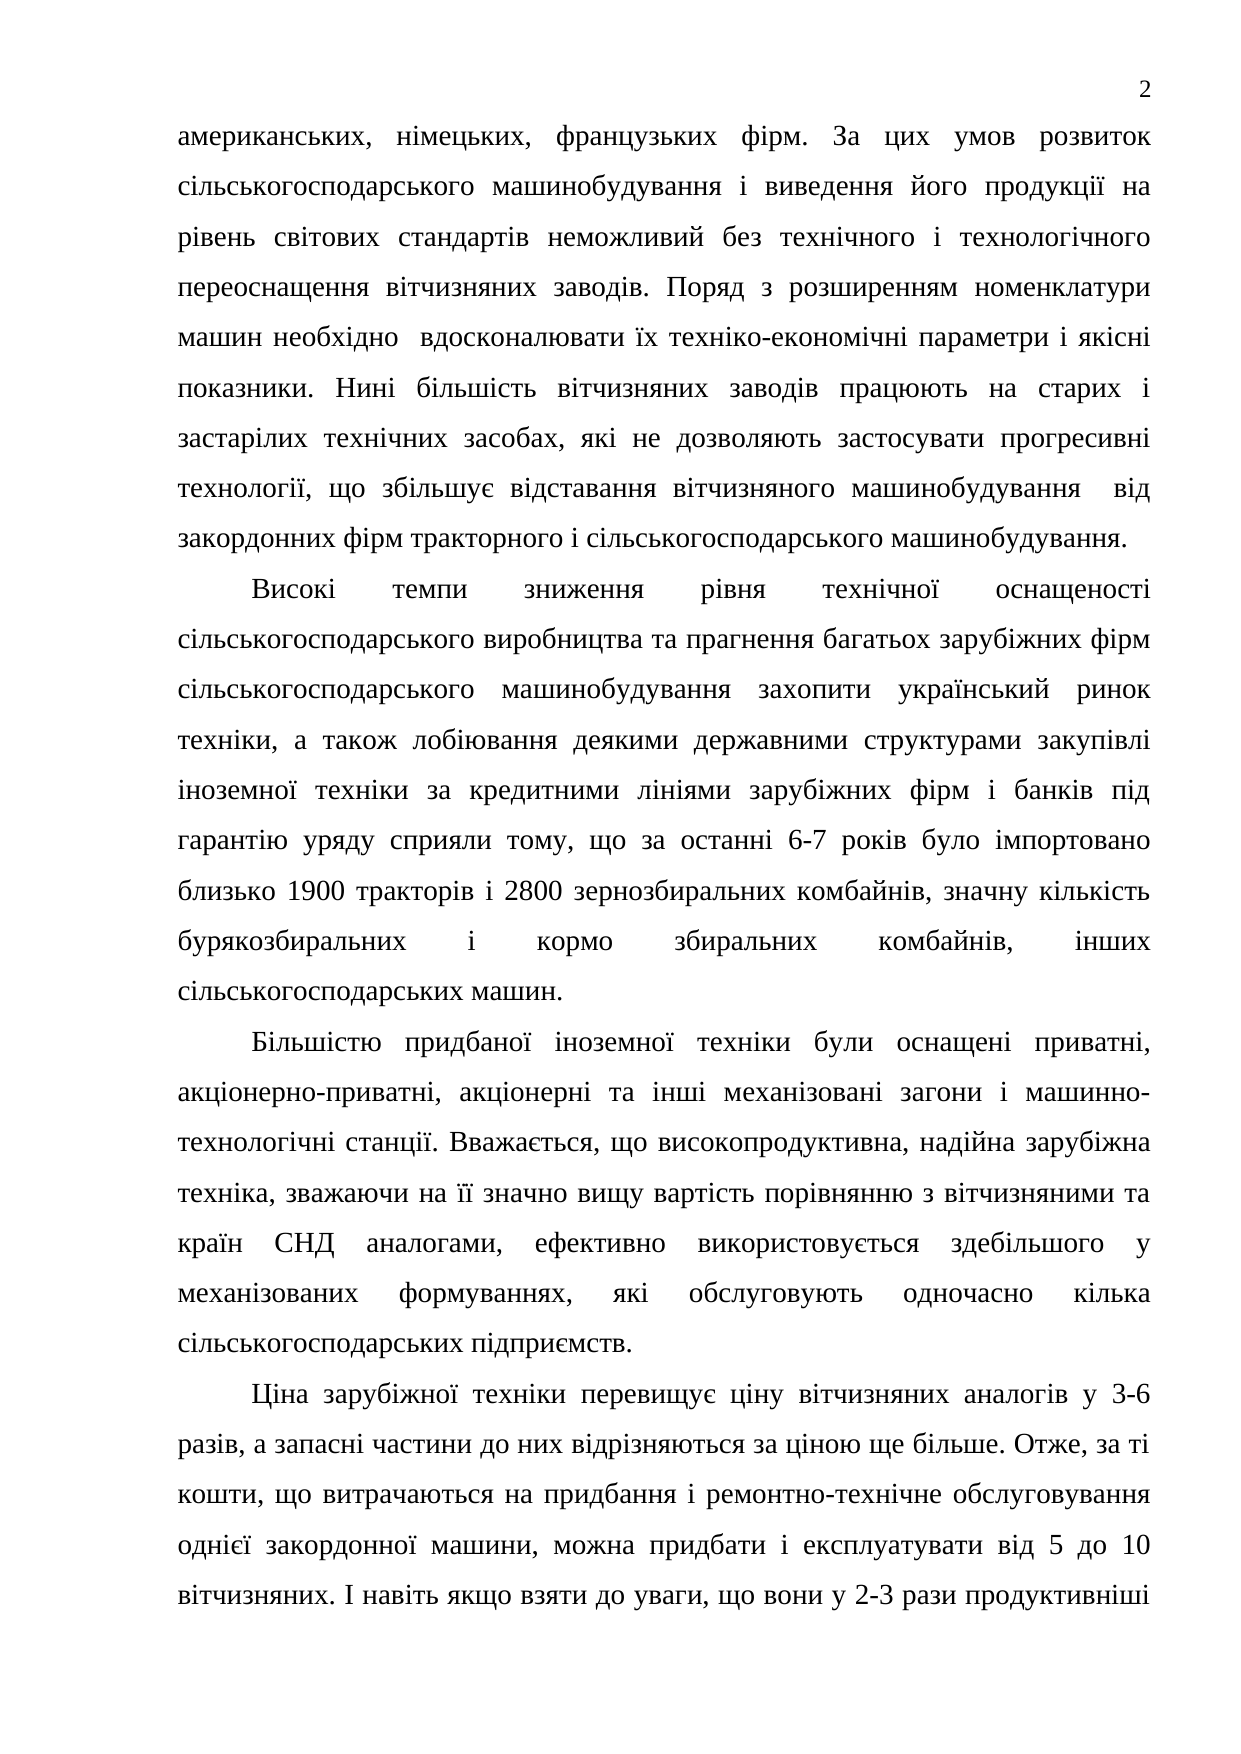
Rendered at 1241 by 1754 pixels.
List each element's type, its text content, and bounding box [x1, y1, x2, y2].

text Більшістю придбаної іноземної техніки були оснащені приватні, акціонерно-приватні, акціонерні та інші механізовані загони і машинно-технологічні станції. Вважається, що високопродуктивна, надійна зарубіжна техніка, зважаючи на її значно вищу вартість порівнянню з вітчизняними та країн СНД аналогами, ефективно використовується здебільшого у механізованих формуваннях, які обслуговують одночасно кілька сільськогосподарських підприємств. [177, 1024, 1152, 1359]
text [177, 1376, 1152, 1611]
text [177, 118, 1152, 554]
text Високі темпи зниження рівня технічної оснащеності сільськогосподарського виробництва та прагнення багатьох зарубіжних фірм сільськогосподарського машинобудування захопити український ринок техніки, а також лобіювання деякими державними структурами закупівлі іноземної техніки за кредитними лініями зарубіжних фірм і банків під гарантію уряду сприяли тому, що за останні 6-7 років було імпортовано близько 1900 тракторів і 2800 зернозбиральних комбайнів, значну кількість бурякозбиральних і кормо збиральних комбайнів, інших сільськогосподарських машин. [177, 571, 1152, 1007]
